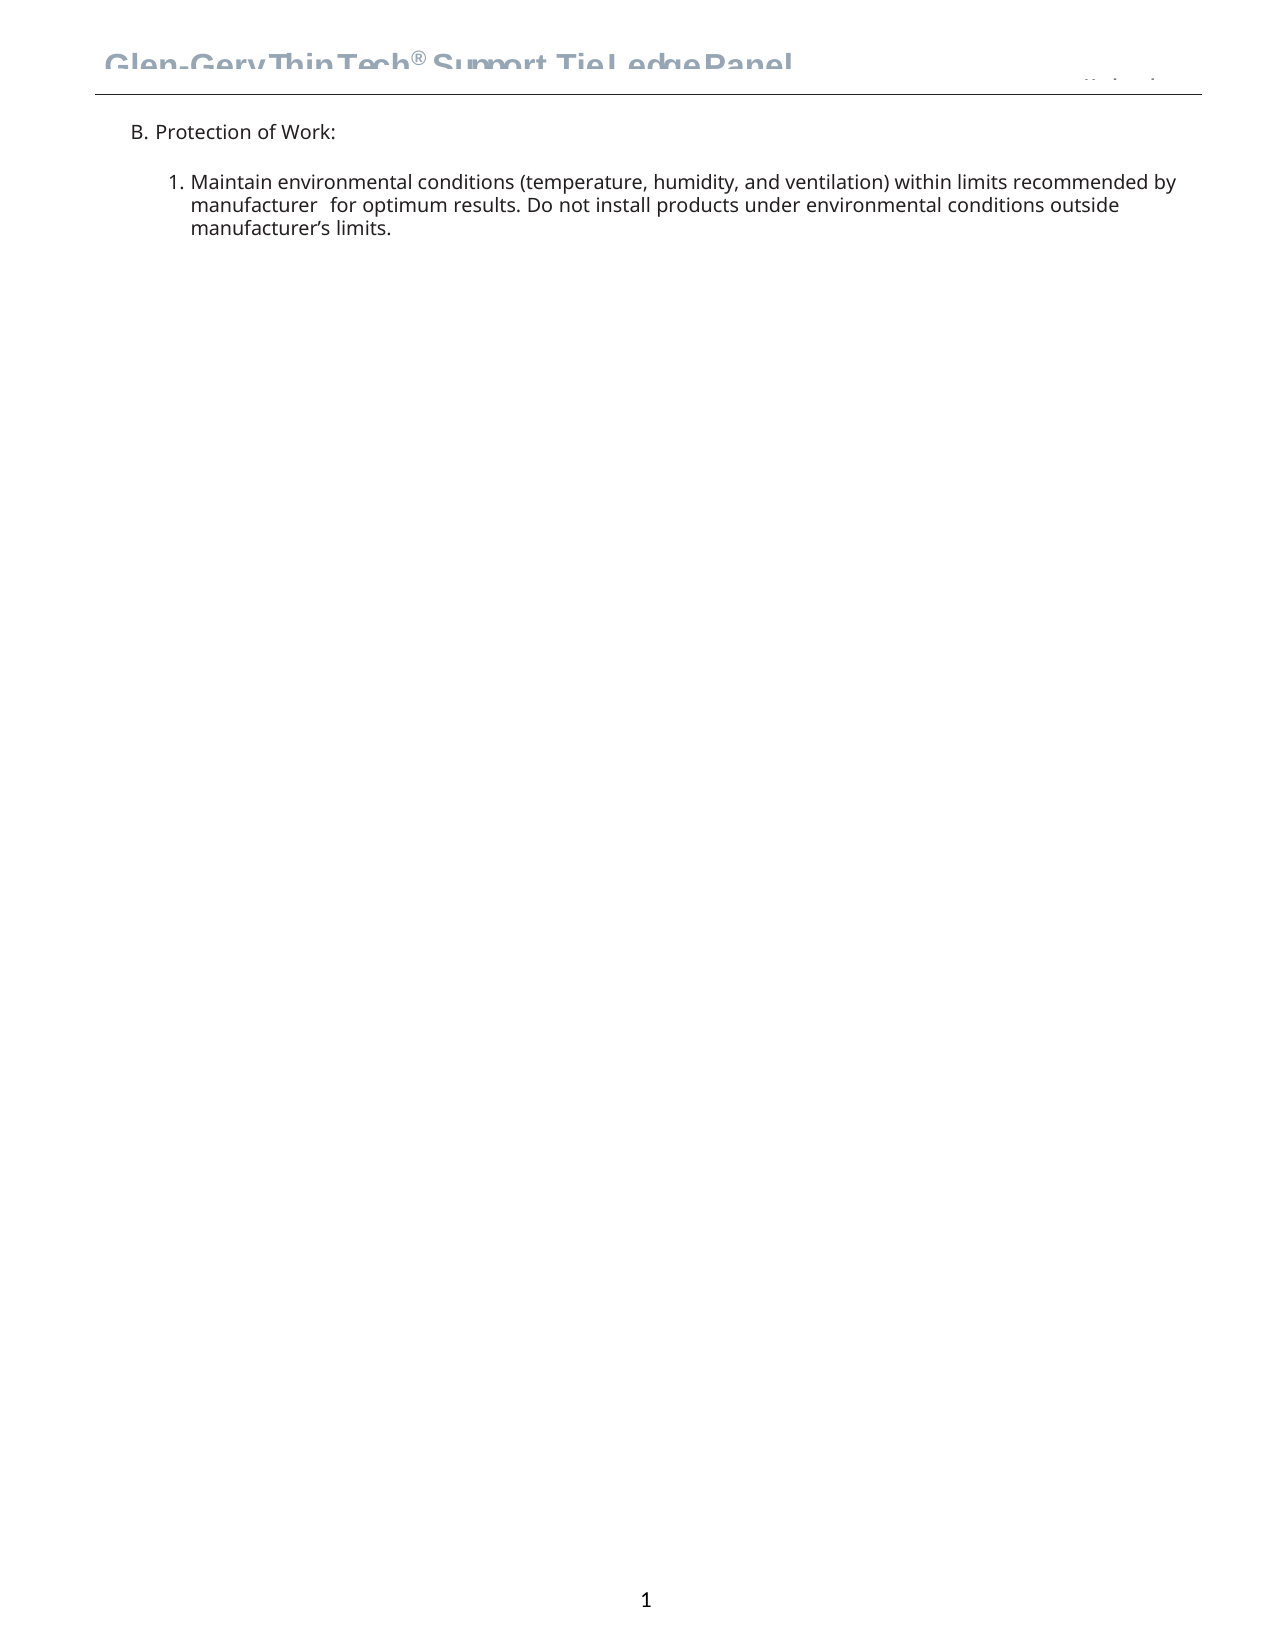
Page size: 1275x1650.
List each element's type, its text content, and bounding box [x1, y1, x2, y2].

list Maintain environmental conditions (temperature, humidity, and ventilation) within limits recommended by manufacturer for optimum results. Do not install products under environmental conditions outside manufacturer’s limits. [168, 171, 1187, 240]
list Protection of Work: [130, 118, 1212, 145]
